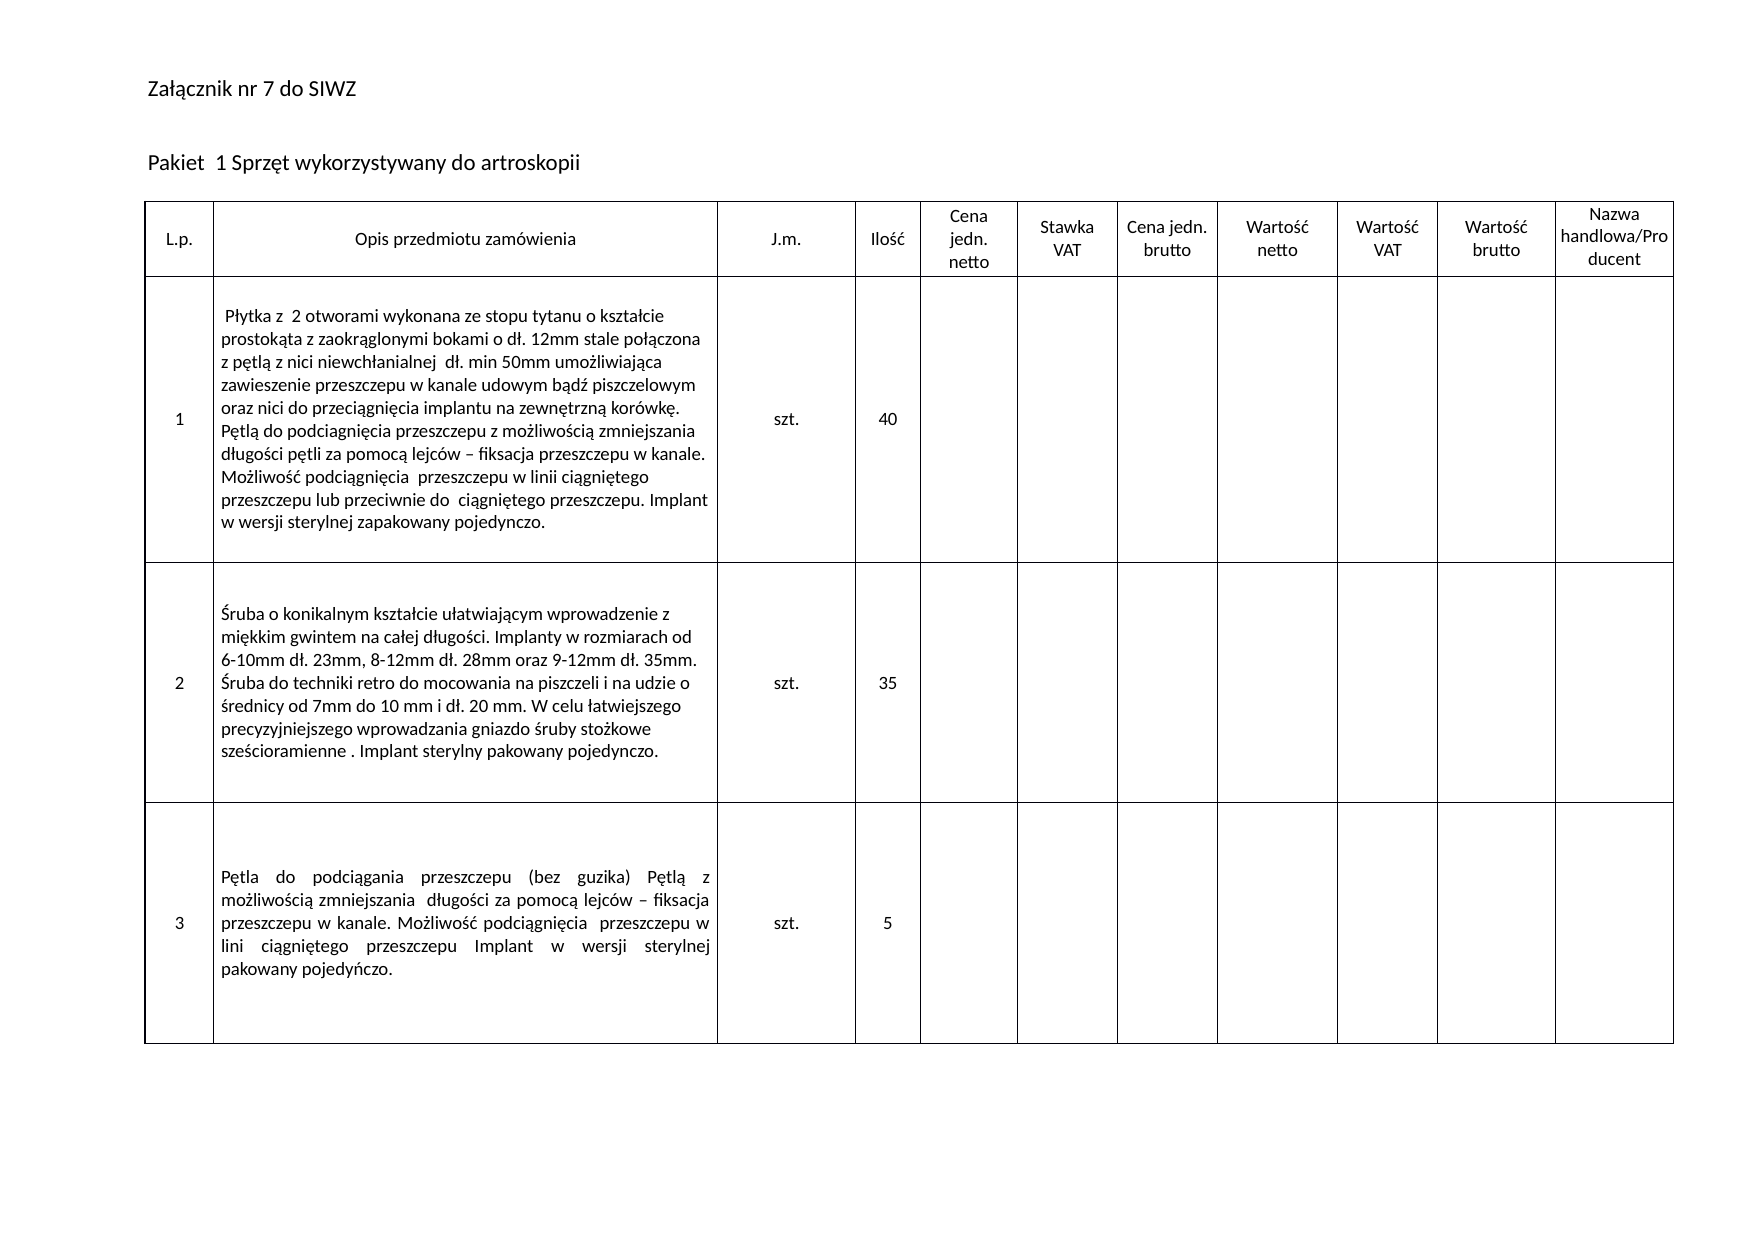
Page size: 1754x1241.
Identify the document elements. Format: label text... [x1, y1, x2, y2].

table_cell [1338, 563, 1437, 802]
table_cell [1118, 277, 1217, 562]
table_cell szt. [718, 803, 855, 1043]
table_cell 35 [856, 563, 920, 802]
table_cell 1 [146, 277, 213, 562]
table_header Stawka VAT [1018, 202, 1117, 276]
table_header Wartość netto [1218, 202, 1337, 276]
table_cell [921, 277, 1017, 562]
table_cell 40 [856, 277, 920, 562]
table_cell Pętla do podciągania przeszczepu (bez guzika) Pętlą z możliwością zmniejszania długości za pomocą lejców – fiksacja przeszczepu w kanale. Możliwość podciągnięcia przeszczepu w lini ciągniętego przeszczepu Implant w wersji sterylnej pakowany pojedyńczo. [214, 803, 717, 1043]
table_cell [1338, 803, 1437, 1043]
table_cell szt. [718, 277, 855, 562]
table_cell Płytka z 2 otworami wykonana ze stopu tytanu o kształcie prostokąta z zaokrąglonymi bokami o dł. 12mm stale połączona z pętlą z nici niewchłanialnej dł. min 50mm umożliwiająca zawieszenie przeszczepu w kanale udowym bądź piszczelowym oraz nici do przeciągnięcia implantu na zewnętrzną korówkę. Pętlą do podciagnięcia przeszczepu z możliwością zmniejszania długości pętli za pomocą lejców – fiksacja przeszczepu w kanale. Możliwość podciągnięcia przeszczepu w linii ciągniętego przeszczepu lub przeciwnie do ciągniętego przeszczepu. Implant w wersji sterylnej zapakowany pojedynczo. [214, 277, 717, 562]
table_cell [1438, 803, 1555, 1043]
table_cell [1118, 563, 1217, 802]
table_cell szt. [718, 563, 855, 802]
table_cell 2 [146, 563, 213, 802]
table_cell [1218, 563, 1337, 802]
table_cell [1218, 803, 1337, 1043]
table_header Cena jedn. brutto [1118, 202, 1217, 276]
text Pakiet 1 Sprzęt wykorzystywany do artroskopii [148, 148, 1606, 176]
table_cell [1556, 563, 1673, 802]
table_header Nazwa handlowa/Producent [1556, 202, 1673, 276]
table_cell [1018, 563, 1117, 802]
table_header Cena jedn. netto [921, 202, 1017, 276]
table_cell [1438, 563, 1555, 802]
table_cell [1218, 277, 1337, 562]
table_cell [1438, 277, 1555, 562]
table_header Ilość [856, 202, 920, 276]
table_cell Śruba o konikalnym kształcie ułatwiającym wprowadzenie z miękkim gwintem na całej długości. Implanty w rozmiarach od 6-10mm dł. 23mm, 8-12mm dł. 28mm oraz 9-12mm dł. 35mm. Śruba do techniki retro do mocowania na piszczeli i na udzie o średnicy od 7mm do 10 mm i dł. 20 mm. W celu łatwiejszego precyzyjniejszego wprowadzania gniazdo śruby stożkowe sześcioramienne . Implant sterylny pakowany pojedynczo. [214, 563, 717, 802]
table_cell [1118, 803, 1217, 1043]
table_header Wartość brutto [1438, 202, 1555, 276]
table_header Wartość VAT [1338, 202, 1437, 276]
table_cell [1556, 803, 1673, 1043]
table_header L.p. [146, 202, 213, 276]
table_cell 3 [146, 803, 213, 1043]
table_cell [1018, 277, 1117, 562]
table_cell 5 [856, 803, 920, 1043]
table_header Opis przedmiotu zamówienia [214, 202, 717, 276]
table_cell [1338, 277, 1437, 562]
table_cell [1018, 803, 1117, 1043]
table_header J.m. [718, 202, 855, 276]
table_cell [1556, 277, 1673, 562]
table_cell [921, 803, 1017, 1043]
table_cell [921, 563, 1017, 802]
